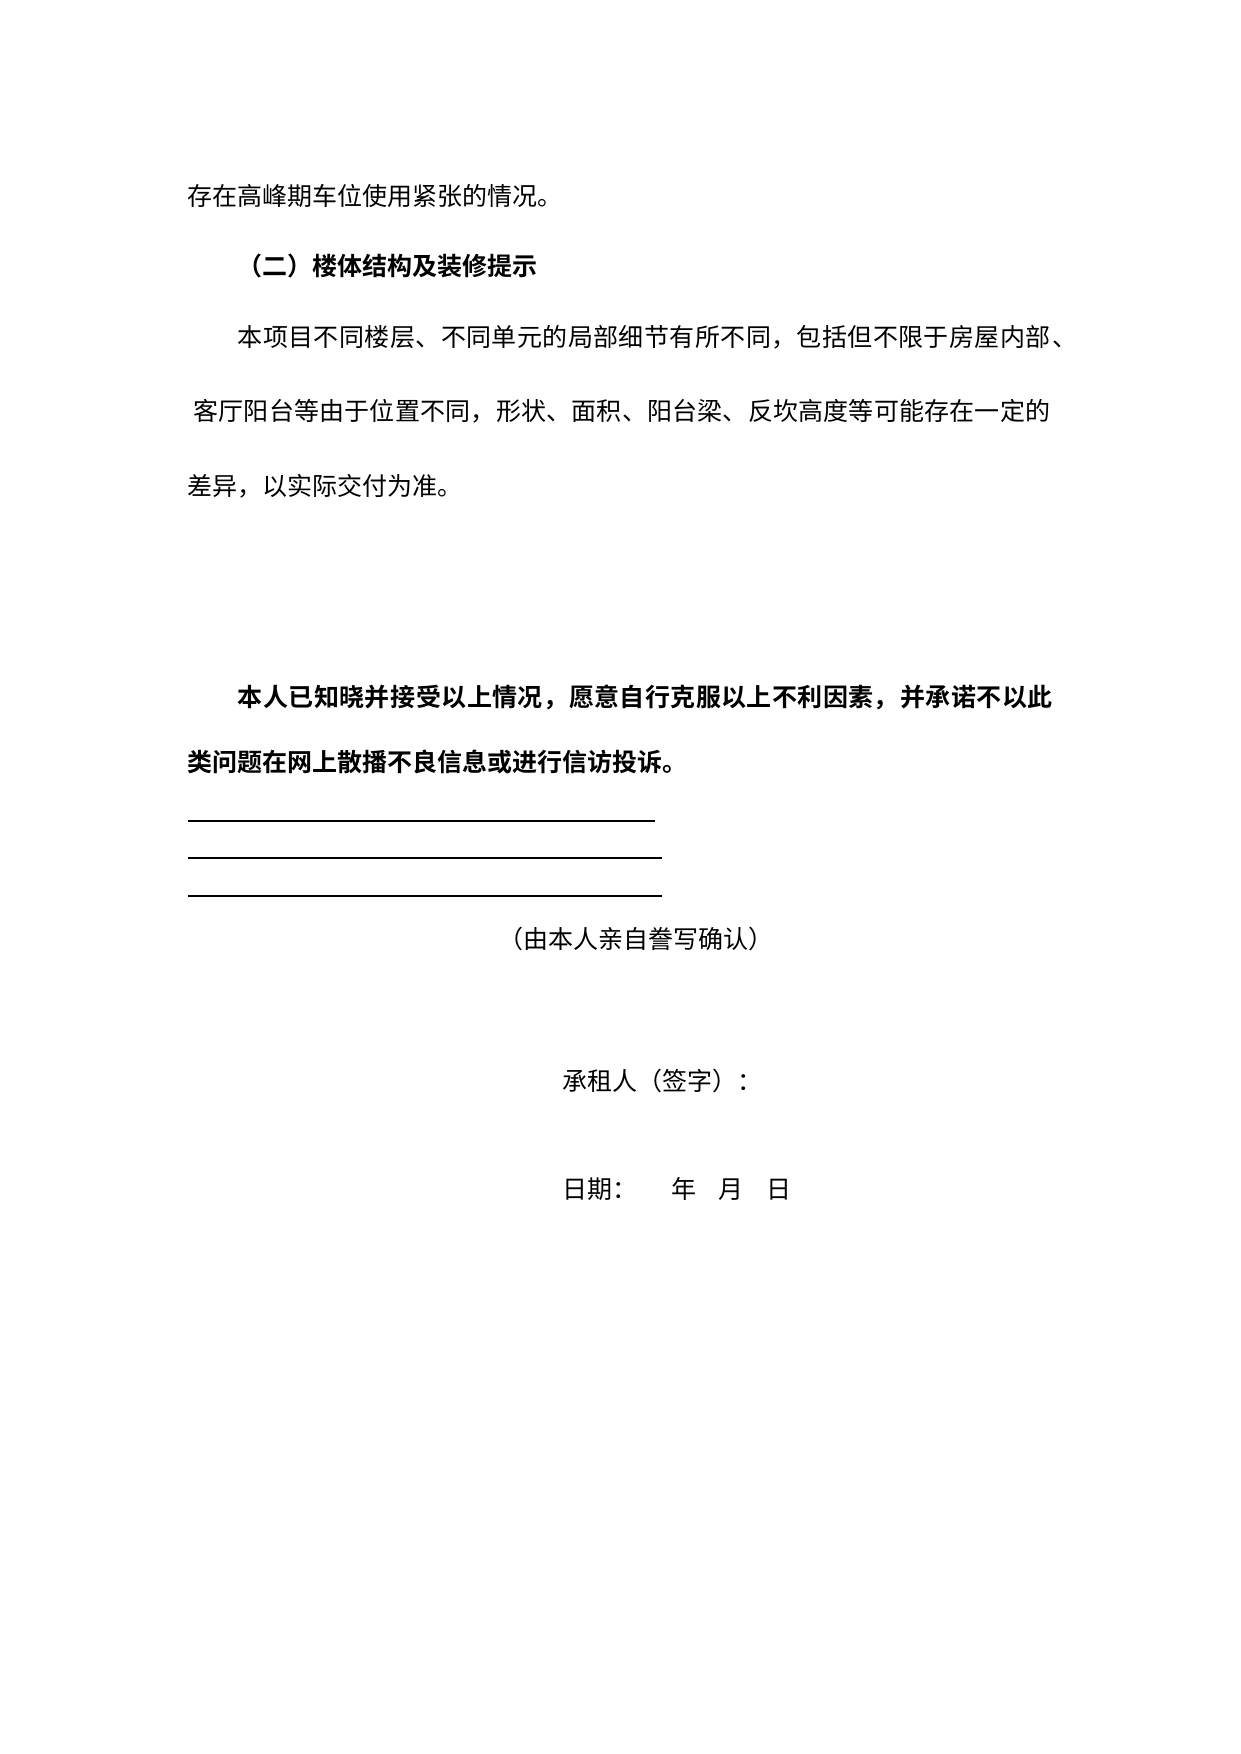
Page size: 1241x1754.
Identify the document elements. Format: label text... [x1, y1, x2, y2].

list 本人已知晓并接受以上情况，愿意自行克服以上不利因素，并承诺不以此类问题在网上散播不良信息或进行信访投诉。 [187, 663, 1053, 793]
text 本项目不同楼层、不同单元的局部细节有所不同，包括但不限于房屋内部、 客厅阳台等由于位置不同，形状、面积、阳台梁、反坎高度等可能存在一定的差异，以实际交付为准。 [187, 303, 1053, 517]
text （二）楼体结构及装修提示 [187, 232, 1053, 297]
text 日期： 年 月 日 [187, 1155, 1053, 1220]
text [187, 162, 1053, 227]
text （由本人亲自誊写确认） [187, 906, 1053, 971]
text 承租人（签字）： [187, 1047, 1053, 1112]
